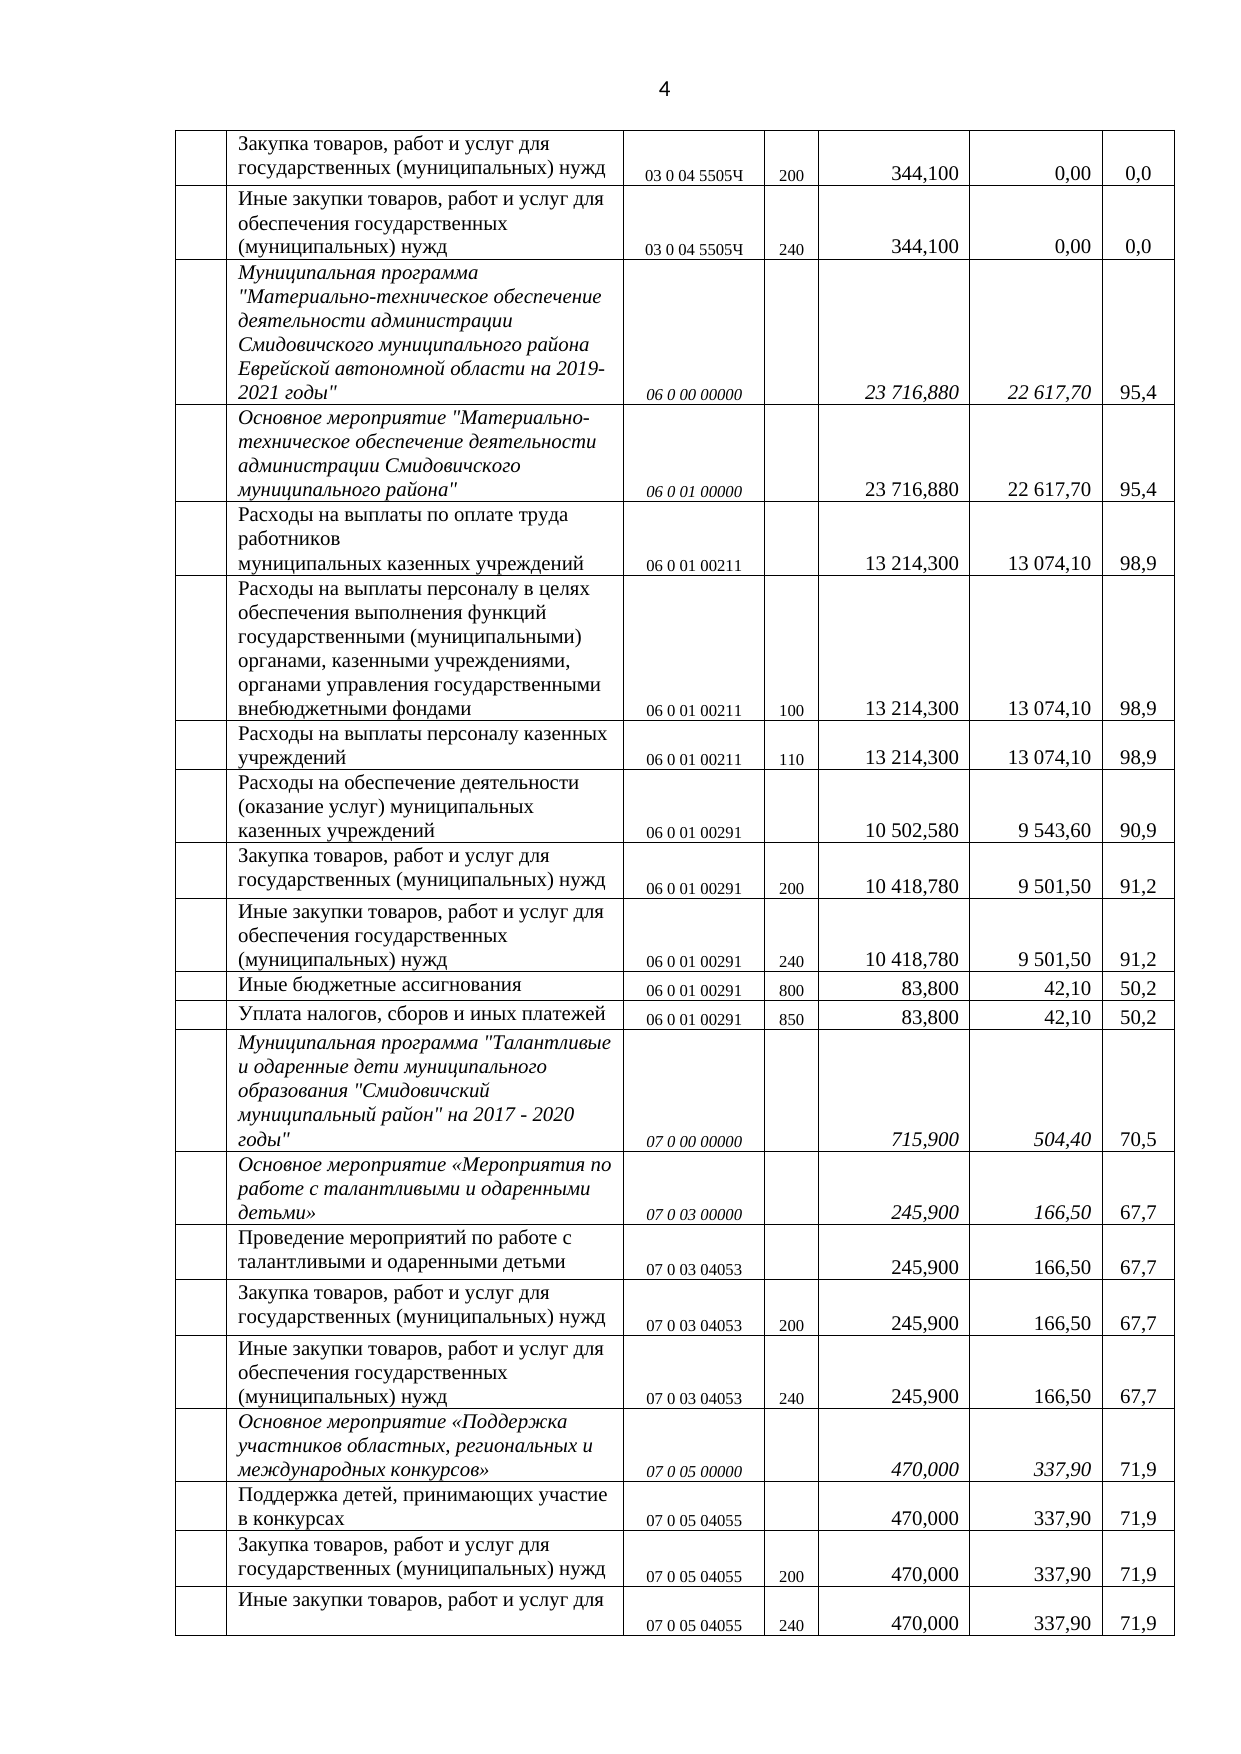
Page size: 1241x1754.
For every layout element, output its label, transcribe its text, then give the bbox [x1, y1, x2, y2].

table_cell 07 0 05 04055 [624, 1587, 764, 1635]
table_cell 06 0 01 00000 [624, 405, 764, 501]
table_cell 13 074,10 [970, 576, 1102, 720]
table_cell [176, 770, 226, 842]
table_cell 245,900 [819, 1152, 969, 1224]
table_cell 22 617,70 [970, 260, 1102, 404]
table_cell Расходы на выплаты персоналу в целях обеспечения выполнения функций государственными (муниципальными) органами, казенными учреждениями, органами управления государственными внебюджетными фондами [227, 576, 623, 720]
table_cell 67,7 [1103, 1336, 1174, 1408]
table_cell 03 0 04 5505Ч [624, 186, 764, 258]
table_cell 07 0 00 00000 [624, 1030, 764, 1151]
table_cell 166,50 [970, 1280, 1102, 1335]
table_cell 71,9 [1103, 1409, 1174, 1481]
table_cell 200 [765, 131, 818, 185]
table_cell 0,0 [1103, 131, 1174, 185]
table_cell 10 418,780 [819, 843, 969, 898]
table_cell 850 [765, 1001, 818, 1029]
table_cell 98,9 [1103, 502, 1174, 574]
table_cell Расходы на обеспечение деятельности (оказание услуг) муниципальных казенных учреждений [227, 770, 623, 842]
table_cell Закупка товаров, работ и услуг для государственных (муниципальных) нужд [227, 131, 623, 185]
table_cell Закупка товаров, работ и услуг для государственных (муниципальных) нужд [227, 843, 623, 898]
table_cell 06 0 01 00291 [624, 972, 764, 1000]
table_cell 67,7 [1103, 1225, 1174, 1279]
table_cell 470,000 [819, 1587, 969, 1635]
table_cell 22 617,70 [970, 405, 1102, 501]
table_cell [176, 1280, 226, 1335]
table_cell 42,10 [970, 1001, 1102, 1029]
table_cell 245,900 [819, 1280, 969, 1335]
table_cell 10 502,580 [819, 770, 969, 842]
table_cell 06 0 01 00211 [624, 721, 764, 769]
table_cell 42,10 [970, 972, 1102, 1000]
table_cell Закупка товаров, работ и услуг для государственных (муниципальных) нужд [227, 1531, 623, 1586]
table_cell [765, 260, 818, 404]
table_cell 91,2 [1103, 899, 1174, 971]
table_cell 50,2 [1103, 972, 1174, 1000]
table_cell 470,000 [819, 1482, 969, 1530]
table_cell 100 [765, 576, 818, 720]
table_cell 07 0 03 04053 [624, 1280, 764, 1335]
table_cell 07 0 03 04053 [624, 1225, 764, 1279]
table_cell 0,00 [970, 131, 1102, 185]
table_cell [176, 576, 226, 720]
table_cell [765, 1030, 818, 1151]
table_cell 06 0 01 00211 [624, 576, 764, 720]
table_cell [765, 770, 818, 842]
table_cell 470,000 [819, 1531, 969, 1586]
table_cell 240 [765, 899, 818, 971]
table_cell [176, 1587, 226, 1635]
table_cell 0,00 [970, 186, 1102, 258]
table_cell [176, 1482, 226, 1530]
table_cell 03 0 04 5505Ч [624, 131, 764, 185]
table_cell 90,9 [1103, 770, 1174, 842]
table_cell 9 501,50 [970, 843, 1102, 898]
table_cell [176, 1409, 226, 1481]
table_cell 06 0 01 00291 [624, 899, 764, 971]
table_cell 98,9 [1103, 576, 1174, 720]
table_cell 337,90 [970, 1409, 1102, 1481]
table_cell 50,2 [1103, 1001, 1174, 1029]
table_cell [176, 405, 226, 501]
table_cell 9 543,60 [970, 770, 1102, 842]
table_cell 71,9 [1103, 1587, 1174, 1635]
table_cell 240 [765, 1336, 818, 1408]
table_cell [765, 1225, 818, 1279]
table_cell [176, 1152, 226, 1224]
table_cell Основное мероприятие «Поддержка участников областных, региональных и международных конкурсов» [227, 1409, 623, 1481]
table_cell 715,900 [819, 1030, 969, 1151]
table_cell [176, 1001, 226, 1029]
table_cell [176, 186, 226, 258]
table_cell 06 0 01 00211 [624, 502, 764, 574]
table_cell 23 716,880 [819, 405, 969, 501]
table_cell 06 0 01 00291 [624, 1001, 764, 1029]
table_cell 0,0 [1103, 186, 1174, 258]
table_cell Основное мероприятие «Мероприятия по работе с талантливыми и одаренными детьми» [227, 1152, 623, 1224]
table_cell 06 0 01 00291 [624, 843, 764, 898]
table_cell [176, 1336, 226, 1408]
table_cell 337,90 [970, 1531, 1102, 1586]
table_cell 344,100 [819, 186, 969, 258]
table_cell 504,40 [970, 1030, 1102, 1151]
table_cell 07 0 05 04055 [624, 1482, 764, 1530]
table_cell Иные бюджетные ассигнования [227, 972, 623, 1000]
table_cell Расходы на выплаты по оплате труда работников муниципальных казенных учреждений [227, 502, 623, 574]
table_cell 10 418,780 [819, 899, 969, 971]
table_cell 245,900 [819, 1336, 969, 1408]
table_cell 95,4 [1103, 405, 1174, 501]
table_cell 07 0 03 04053 [624, 1336, 764, 1408]
table_cell 23 716,880 [819, 260, 969, 404]
table_cell [176, 721, 226, 769]
table_cell Закупка товаров, работ и услуг для государственных (муниципальных) нужд [227, 1280, 623, 1335]
table_cell 71,9 [1103, 1531, 1174, 1586]
table_cell 06 0 00 00000 [624, 260, 764, 404]
table_cell 200 [765, 1531, 818, 1586]
table_cell 83,800 [819, 1001, 969, 1029]
table_cell Основное мероприятие "Материально-техническое обеспечение деятельности администрации Смидовичского муниципального района" [227, 405, 623, 501]
table_cell 470,000 [819, 1409, 969, 1481]
table_cell 245,900 [819, 1225, 969, 1279]
table_cell Муниципальная программа "Талантливые и одаренные дети муниципального образования "Смидовичский муниципальный район" на 2017 - 2020 годы" [227, 1030, 623, 1151]
table_cell 07 0 03 00000 [624, 1152, 764, 1224]
table_cell 95,4 [1103, 260, 1174, 404]
table_cell [176, 260, 226, 404]
table_cell 240 [765, 186, 818, 258]
table_cell 07 0 05 04055 [624, 1531, 764, 1586]
table_cell [176, 502, 226, 574]
table_cell 166,50 [970, 1336, 1102, 1408]
table_cell 337,90 [970, 1587, 1102, 1635]
table_cell [765, 502, 818, 574]
table_cell 67,7 [1103, 1152, 1174, 1224]
table_cell Иные закупки товаров, работ и услуг для обеспечения государственных (муниципальных) нужд [227, 1336, 623, 1408]
table_cell 71,9 [1103, 1482, 1174, 1530]
table_cell 166,50 [970, 1152, 1102, 1224]
table_cell Муниципальная программа "Материально-техническое обеспечение деятельности администрации Смидовичского муниципального района Еврейской автономной области на 2019-2021 годы" [227, 260, 623, 404]
table_cell 800 [765, 972, 818, 1000]
table_cell [765, 405, 818, 501]
table_cell Уплата налогов, сборов и иных платежей [227, 1001, 623, 1029]
table_cell Проведение мероприятий по работе с талантливыми и одаренными детьми [227, 1225, 623, 1279]
table_cell 240 [765, 1587, 818, 1635]
table_cell 13 214,300 [819, 576, 969, 720]
table_cell 06 0 01 00291 [624, 770, 764, 842]
table_cell [176, 972, 226, 1000]
table_cell Расходы на выплаты персоналу казенных учреждений [227, 721, 623, 769]
table_cell [765, 1482, 818, 1530]
table_cell 200 [765, 1280, 818, 1335]
table_cell 110 [765, 721, 818, 769]
table_cell 337,90 [970, 1482, 1102, 1530]
table_cell 91,2 [1103, 843, 1174, 898]
table_cell [176, 1030, 226, 1151]
table_cell 9 501,50 [970, 899, 1102, 971]
table_cell Поддержка детей, принимающих участие в конкурсах [227, 1482, 623, 1530]
table_cell 70,5 [1103, 1030, 1174, 1151]
table_cell 07 0 05 00000 [624, 1409, 764, 1481]
table_cell [176, 1225, 226, 1279]
table_cell Иные закупки товаров, работ и услуг для обеспечения государственных (муниципальных) нужд [227, 186, 623, 258]
table_cell 13 074,10 [970, 502, 1102, 574]
table_cell [176, 131, 226, 185]
table_cell 166,50 [970, 1225, 1102, 1279]
table_cell 13 214,300 [819, 502, 969, 574]
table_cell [227, 1587, 623, 1635]
table_cell [176, 843, 226, 898]
table_cell 67,7 [1103, 1280, 1174, 1335]
table_cell [765, 1152, 818, 1224]
table_cell Иные закупки товаров, работ и услуг для обеспечения государственных (муниципальных) нужд [227, 899, 623, 971]
table_cell 83,800 [819, 972, 969, 1000]
table_cell [176, 899, 226, 971]
table_cell 200 [765, 843, 818, 898]
table_cell 13 214,300 [819, 721, 969, 769]
table_cell [765, 1409, 818, 1481]
table_cell 13 074,10 [970, 721, 1102, 769]
table_cell 344,100 [819, 131, 969, 185]
table_cell [176, 1531, 226, 1586]
table_cell 98,9 [1103, 721, 1174, 769]
